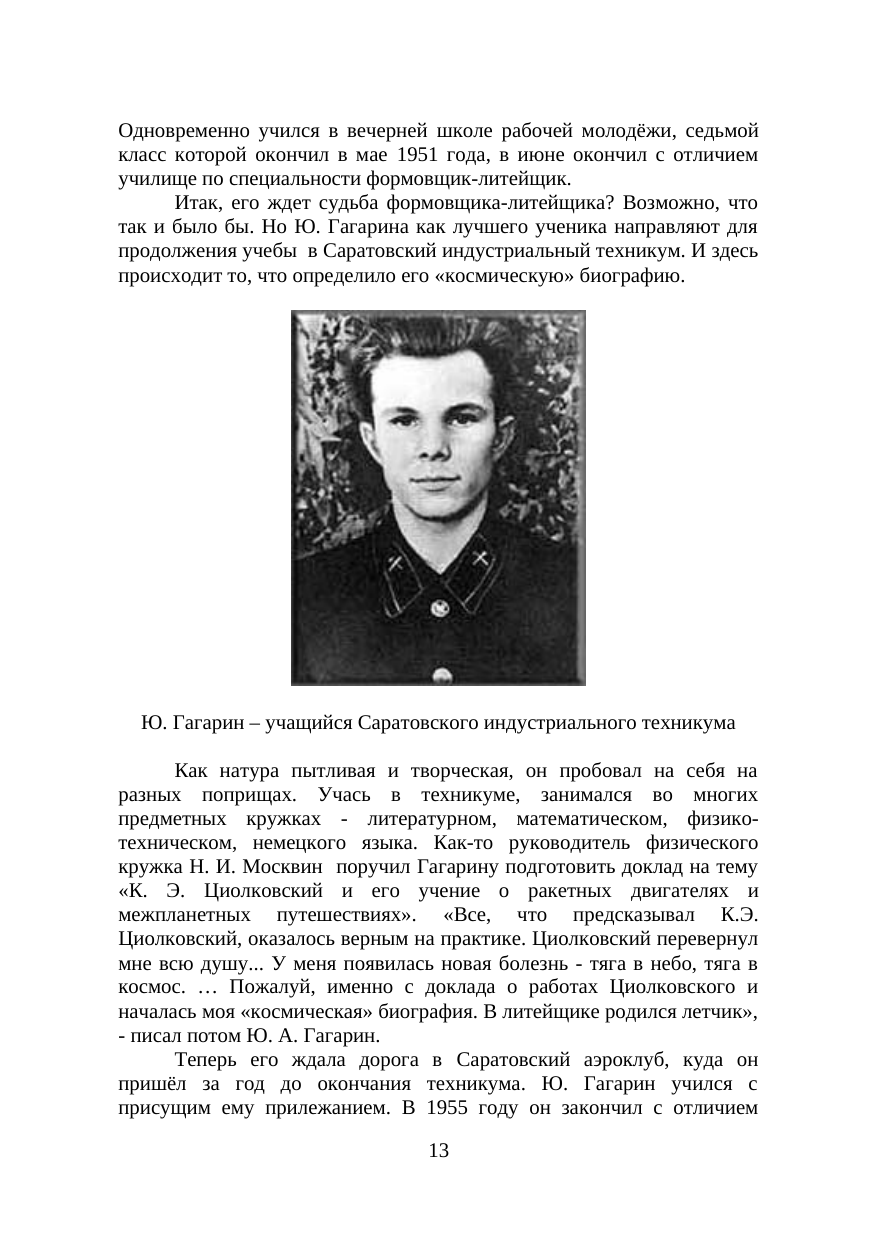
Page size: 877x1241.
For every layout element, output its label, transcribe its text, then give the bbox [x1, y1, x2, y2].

text Как натура пытливая и творческая, он пробовал на себя на разных поприщах. Учась в техникуме, занимался во многих предметных кружках - литературном, математическом, физико-техническом, немецкого языка. Как-то руководитель физического кружка Н. И. Москвин поручил Гагарину подготовить доклад на тему «К. Э. Циолковский и его учение о ракетных двигателях и межпланетных путешествиях». «Все, что предсказывал К.Э. Циолковский, оказалось верным на практике. Циолковский перевернул мне всю душу... У меня появилась новая болезнь - тяга в небо, тяга в космос. … Пожалуй, именно с доклада о работах Циолковского и началась моя «космическая» биография. В литейщике родился летчик», - писал потом Ю. А. Гагарин. [118, 758, 759, 1047]
text Итак, его ждет судьба формовщика-литейщика? Возможно, что так и было бы. Но Ю. Гагарина как лучшего ученика направляют для продолжения учебы в Саратовский индустриальный техникум. И здесь происходит то, что определило его «космическую» биографию. [118, 190, 759, 287]
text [118, 118, 759, 190]
picture [291, 310, 586, 686]
text Ю. Гагарин – учащийся Саратовского индустриального техникума [118, 710, 759, 734]
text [118, 1047, 759, 1119]
